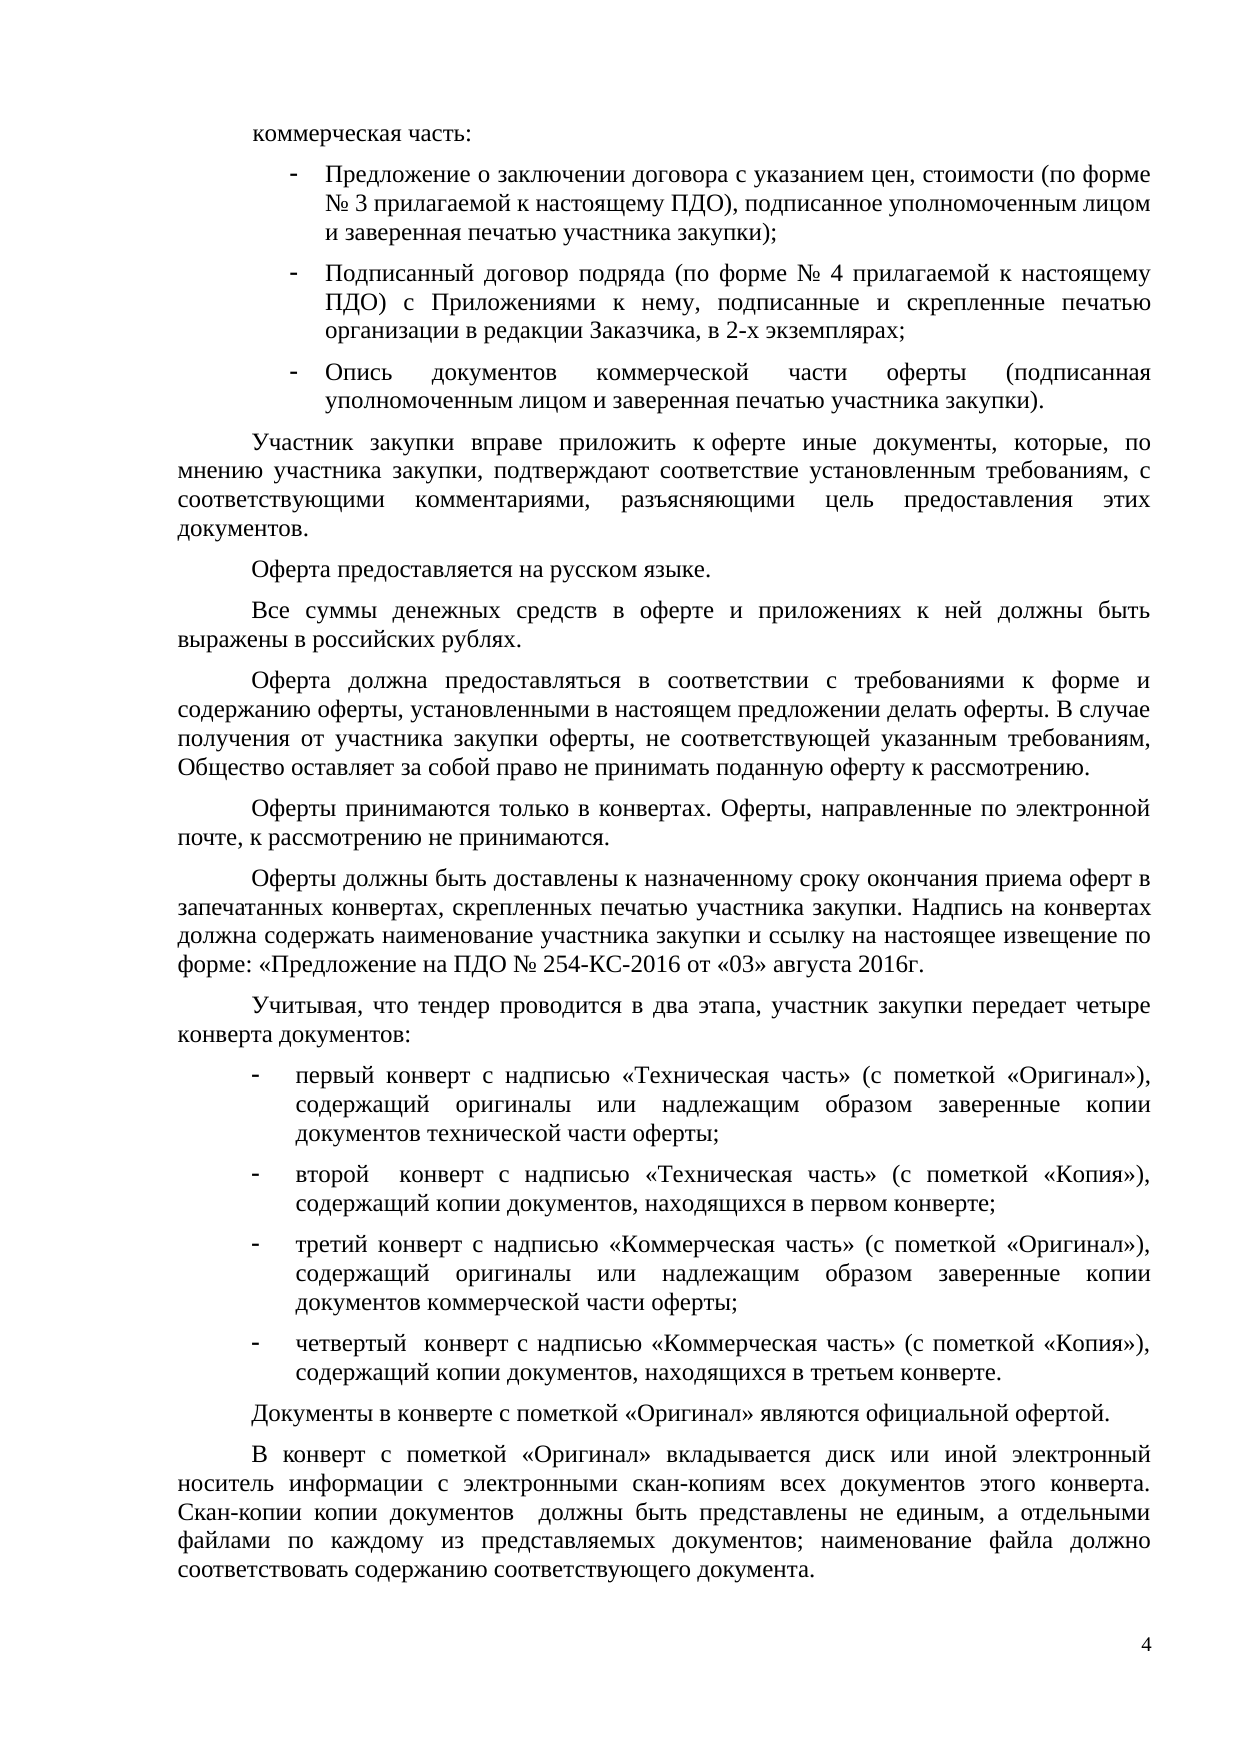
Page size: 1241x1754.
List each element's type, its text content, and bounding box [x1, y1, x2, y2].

list третий конверт с надписью «Коммерческая часть» (с пометкой «Оригинал»), содержащий оригиналы или надлежащим образом заверенные копии документов коммерческой части оферты; [251, 1229, 1152, 1316]
list Предложение о заключении договора с указанием цен, стоимости (по форме № 3 прилагаемой к настоящему ПДО), подписанное уполномоченным лицом и заверенная печатью участника закупки); [289, 159, 1152, 246]
list Опись документов коммерческой части оферты (подписанная уполномоченным лицом и заверенная печатью участника закупки). [289, 357, 1152, 414]
list четвертый конверт с надписью «Коммерческая часть» (с пометкой «Копия»), содержащий копии документов, находящихся в третьем конверте. [251, 1328, 1152, 1386]
list второй конверт с надписью «Техническая часть» (с пометкой «Копия»), содержащий копии документов, находящихся в первом конверте; [251, 1159, 1152, 1217]
text Оферта предоставляется на русском языке. [177, 554, 1152, 583]
list первый конверт с надписью «Техническая часть» (с пометкой «Оригинал»), содержащий оригиналы или надлежащим образом заверенные копии документов технической части оферты; [251, 1061, 1152, 1147]
text Оферта должна предоставляться в соответствии с требованиями к форме и содержанию оферты, установленными в настоящем предложении делать оферты. В случае получения от участника закупки оферты, не соответствующей указанным требованиям, Общество оставляет за собой право не принимать поданную оферту к рассмотрению. [177, 666, 1152, 781]
list Подписанный договор подряда (по форме № 4 прилагаемой к настоящему ПДО) с Приложениями к нему, подписанные и скрепленные печатью организации в редакции Заказчика, в 2-х экземплярах; [289, 258, 1152, 344]
text Все суммы денежных средств в оферте и приложениях к ней должны быть выражены в российских рублях. [177, 596, 1152, 653]
text коммерческая часть: [177, 118, 1152, 147]
text Участник закупки вправе приложить к оферте иные документы, которые, по мнению участника закупки, подтверждают соответствие установленным требованиям, с соответствующими комментариями, разъясняющими цель предоставления этих документов. [177, 427, 1152, 542]
text Оферты принимаются только в конвертах. Оферты, направленные по электронной почте, к рассмотрению не принимаются. [177, 793, 1152, 851]
text Документы в конверте с пометкой «Оригинал» являются официальной офертой. [177, 1398, 1152, 1427]
text В конверт с пометкой «Оригинал» вкладывается диск или иной электронный носитель информации с электронными скан-копиям всех документов этого конверта. Скан-копии копии документов должны быть представлены не единым, а отдельными файлами по каждому из представляемых документов; наименование файла должно соответствовать содержанию соответствующего документа. [177, 1439, 1152, 1583]
text Учитывая, что тендер проводится в два этапа, участник закупки передает четыре конверта документов: [177, 991, 1152, 1048]
text Оферты должны быть доставлены к назначенному сроку окончания приема оферт в запечатанных конвертах, скрепленных печатью участника закупки. Надпись на конвертах должна содержать наименование участника закупки и ссылку на настоящее извещение по форме: «Предложение на ПДО № 254-КС-2016 от «03» августа 2016г. [177, 863, 1152, 978]
